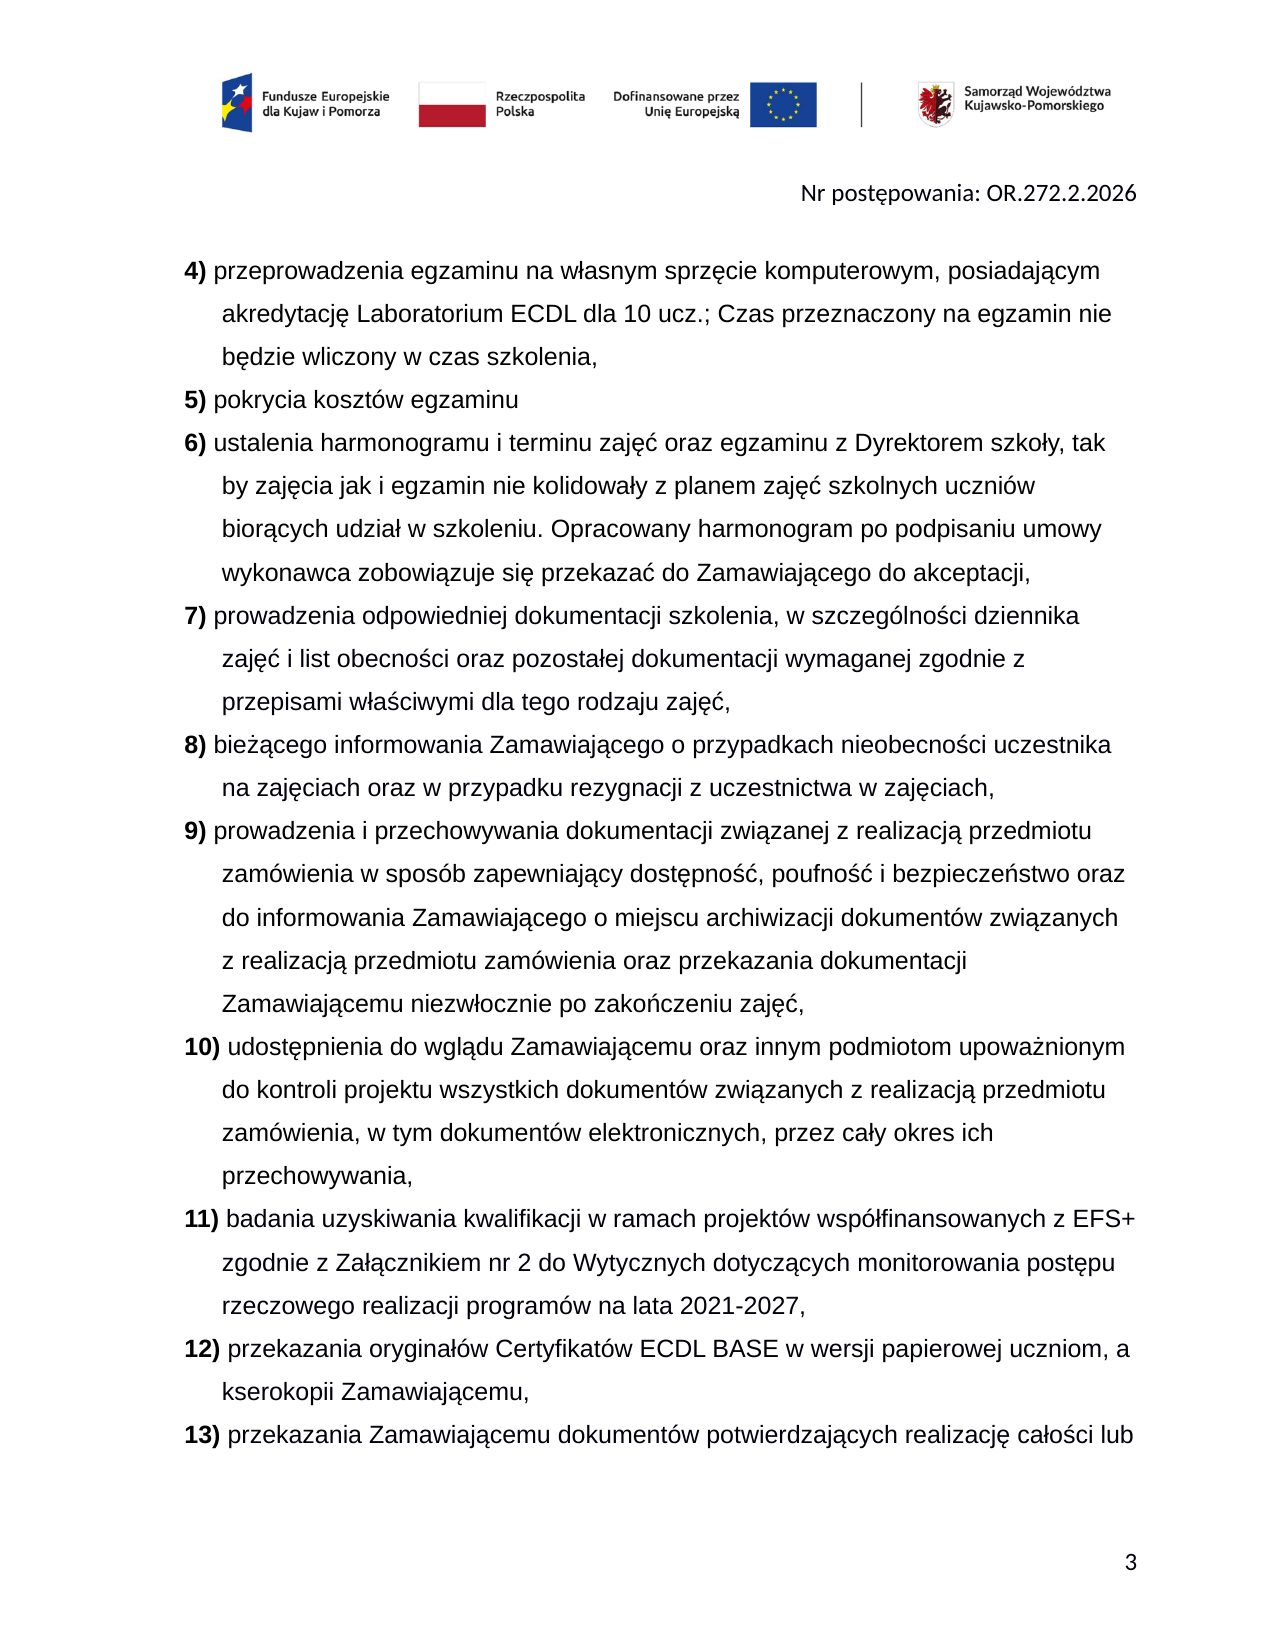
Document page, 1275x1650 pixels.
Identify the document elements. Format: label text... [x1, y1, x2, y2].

list ustalenia harmonogramu i terminu zajęć oraz egzaminu z Dyrektorem szkoły, tak by zajęcia jak i egzamin nie kolidowały z planem zajęć szkolnych uczniów biorących udział w szkoleniu. Opracowany harmonogram po podpisaniu umowy wykonawca zobowiązuje się przekazać do Zamawiającego do akceptacji, [184, 428, 1137, 586]
list przeprowadzenia egzaminu na własnym sprzęcie komputerowym, posiadającym akredytację Laboratorium ECDL dla 10 ucz.; Czas przeznaczony na egzamin nie będzie wliczony w czas szkolenia, [184, 256, 1137, 371]
list przekazania Zamawiającemu dokumentów potwierdzających realizację całości lub części przedmiotu umowy tj.: [184, 1420, 1137, 1449]
list prowadzenia i przechowywania dokumentacji związanej z realizacją przedmiotu zamówienia w sposób zapewniający dostępność, poufność i bezpieczeństwo oraz do informowania Zamawiającego o miejscu archiwizacji dokumentów związanych z realizacją przedmiotu zamówienia oraz przekazania dokumentacji Zamawiającemu niezwłocznie po zakończeniu zajęć, [184, 816, 1137, 1017]
list pokrycia kosztów egzaminu [184, 385, 1137, 414]
list badania uzyskiwania kwalifikacji w ramach projektów współfinansowanych z EFS+ zgodnie z Załącznikiem nr 2 do Wytycznych dotyczących monitorowania postępu rzeczowego realizacji programów na lata 2021-2027, [184, 1204, 1137, 1319]
list bieżącego informowania Zamawiającego o przypadkach nieobecności uczestnika na zajęciach oraz w przypadku rezygnacji z uczestnictwa w zajęciach, [184, 730, 1137, 802]
list prowadzenia odpowiedniej dokumentacji szkolenia, w szczególności dziennika zajęć i list obecności oraz pozostałej dokumentacji wymaganej zgodnie z przepisami właściwymi dla tego rodzaju zajęć, [184, 601, 1137, 716]
picture [192, 59, 1138, 147]
list udostępnienia do wglądu Zamawiającemu oraz innym podmiotom upoważnionym do kontroli projektu wszystkich dokumentów związanych z realizacją przedmiotu zamówienia, w tym dokumentów elektronicznych, przez cały okres ich przechowywania, [184, 1032, 1137, 1190]
list przekazania oryginałów Certyfikatów ECDL BASE w wersji papierowej uczniom, a kserokopii Zamawiającemu, [184, 1334, 1137, 1406]
